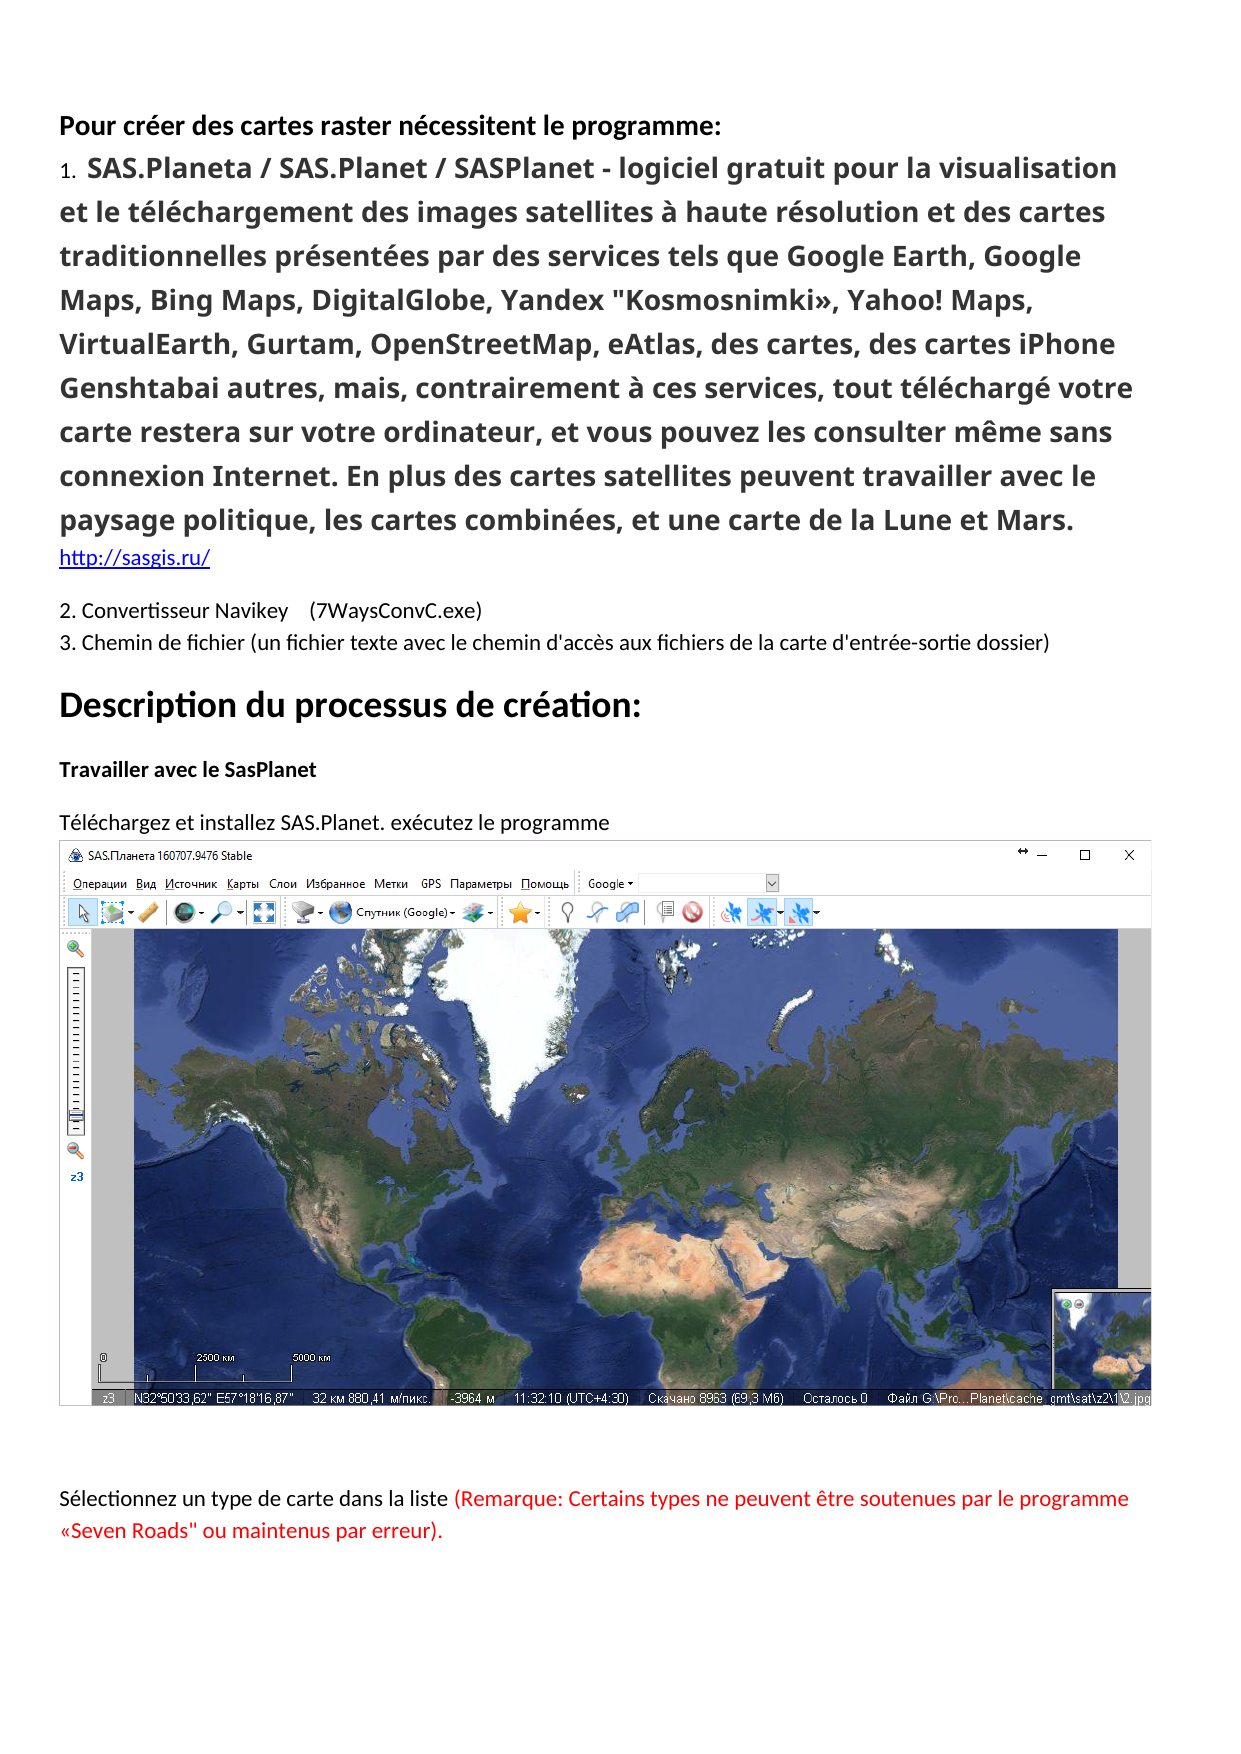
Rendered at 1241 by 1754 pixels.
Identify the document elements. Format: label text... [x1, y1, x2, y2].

text 2. Convertisseur Navikey (7WaysConvC.exe) 3. Chemin de fichier (un fichier texte avec le chemin d'accès aux fichiers de la carte d'entrée-sortie dossier) [59, 596, 1152, 656]
text Pour créer des cartes raster nécessitent le programme: 1. SAS.Planeta / SAS.Planet / SASPlanet - logiciel gratuit pour la visualisation et le téléchargement des images satellites à haute résolution et des cartes traditionnelles présentées par des services tels que Google Earth, Google Maps, Bing Maps, DigitalGlobe, Yandex "Kosmosnimki», Yahoo! Maps, VirtualEarth, Gurtam, OpenStreetMap, eAtlas, des cartes, des cartes iPhone Genshtabai autres, mais, contrairement à ces services, tout téléchargé votre carte restera sur votre ordinateur, et vous pouvez les consulter même sans connexion Internet. En plus des cartes satellites peuvent travailler avec le paysage politique, les cartes combinées, et une carte de la Lune et Mars. http://sasgis.ru/ [59, 41, 1152, 571]
picture [59, 840, 1152, 1406]
text Sélectionnez un type de carte dans la liste (Remarque: Certains types ne peuvent être soutenues par le programme «Seven Roads" ou maintenus par erreur). [59, 1484, 1152, 1544]
text Travailler avec le SasPlanet [59, 755, 1152, 783]
text Description du processus de création: [59, 681, 1152, 727]
text Téléchargez et installez SAS.Planet. exécutez le programme [59, 808, 1152, 840]
